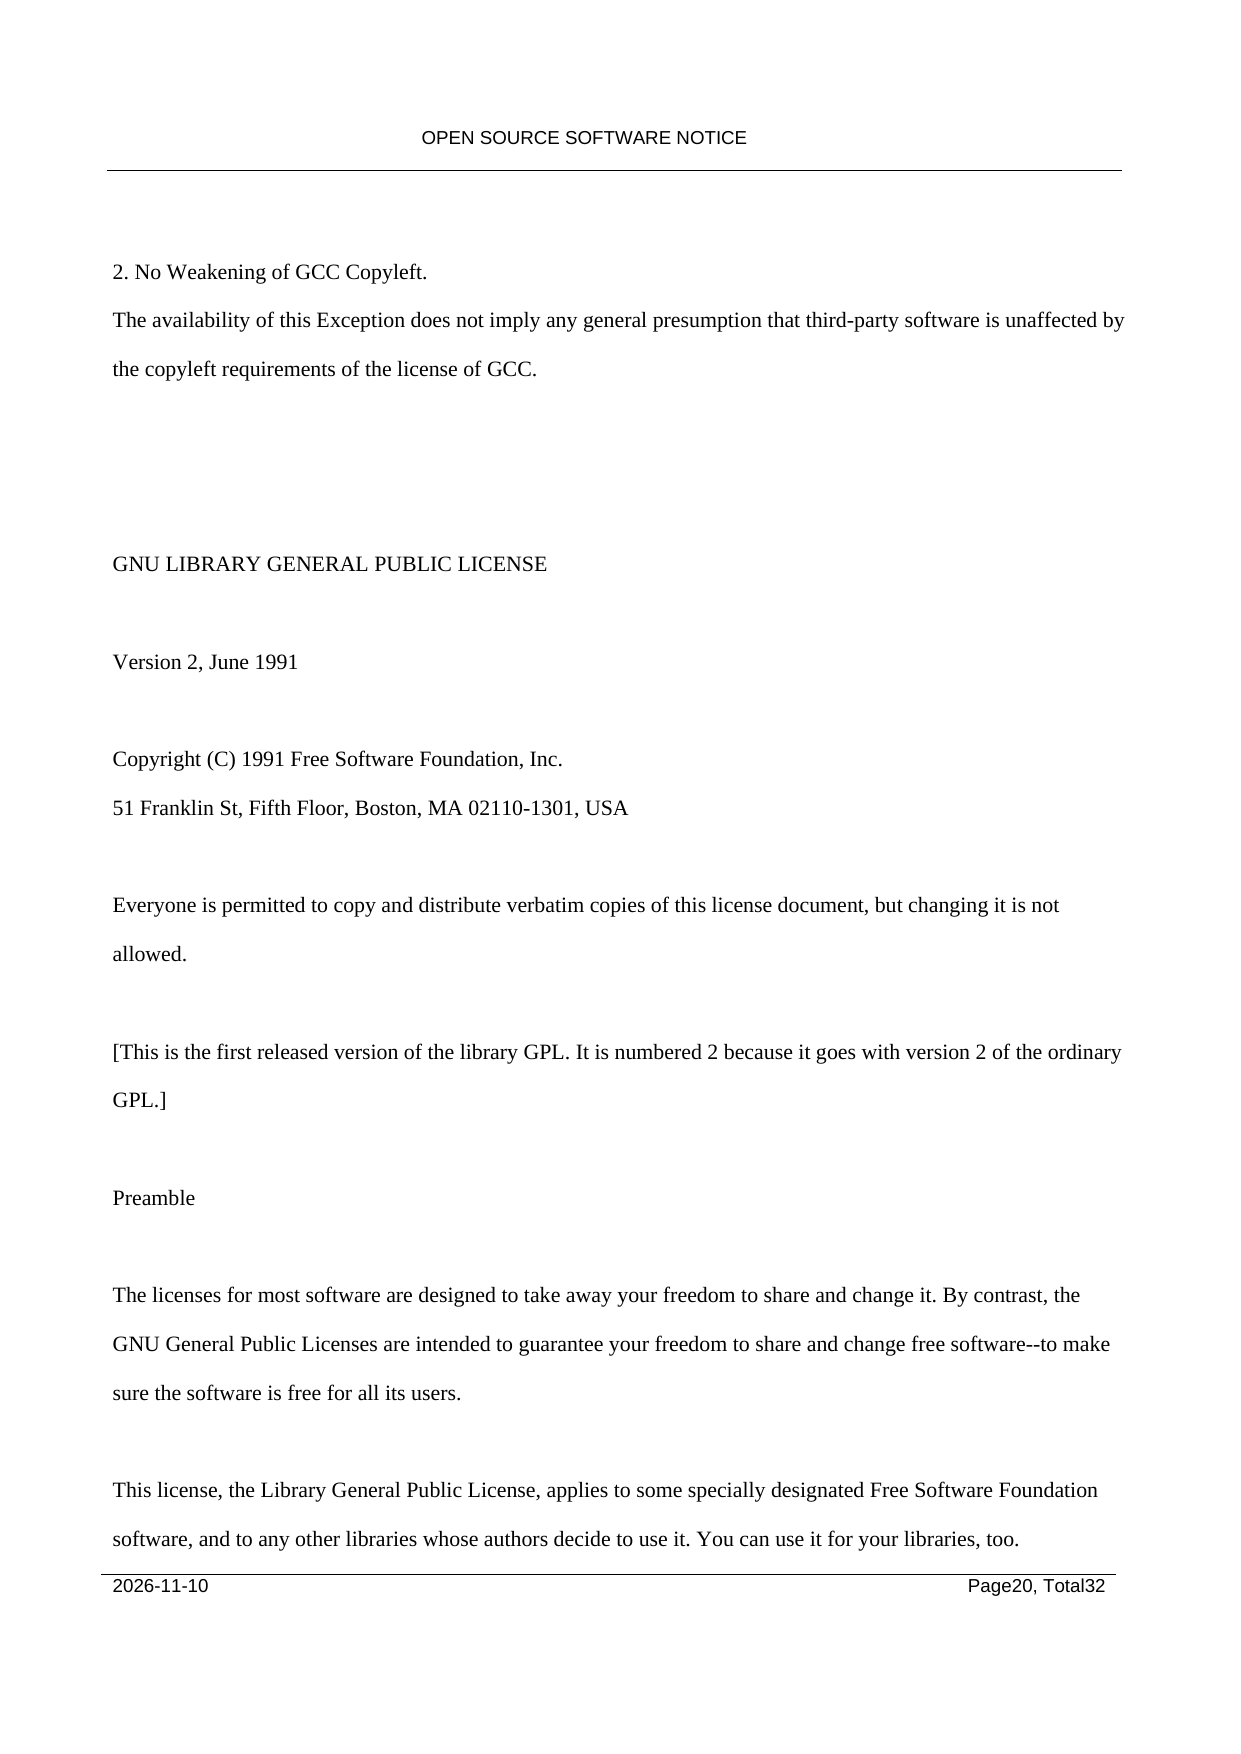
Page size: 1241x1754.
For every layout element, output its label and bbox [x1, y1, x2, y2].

text [112, 206, 1128, 1555]
